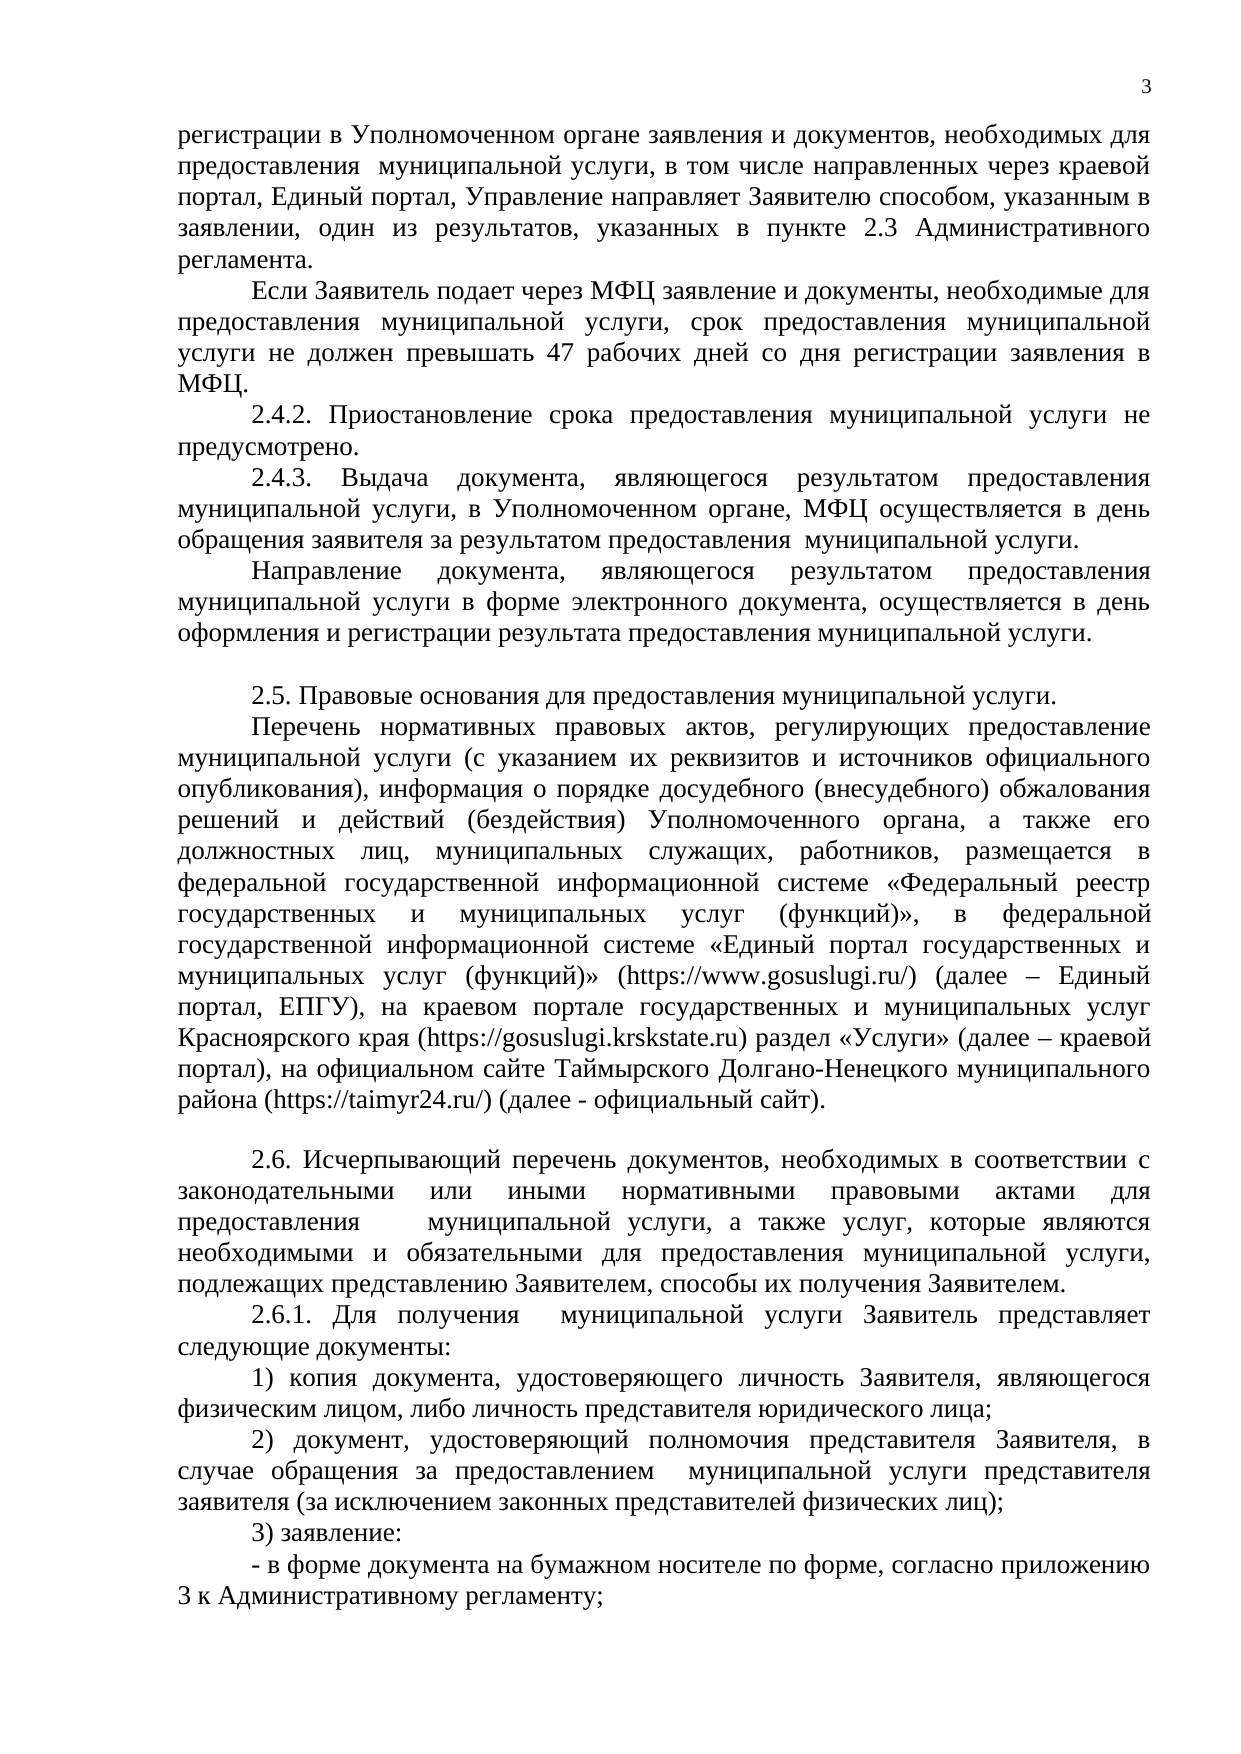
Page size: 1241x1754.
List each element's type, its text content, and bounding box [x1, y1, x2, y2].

text - в форме документа на бумажном носителе по форме, согласно приложению 3 к Административному регламенту; [177, 1548, 1152, 1610]
text 3) заявление: [177, 1517, 1152, 1548]
text Направление документа, являющегося результатом предоставления муниципальной услуги в форме электронного документа, осуществляется в день оформления и регистрации результата предоставления муниципальной услуги. [177, 554, 1152, 648]
text 2.5. Правовые основания для предоставления муниципальной услуги. [177, 679, 1152, 710]
text 1) копия документа, удостоверяющего личность Заявителя, являющегося физическим лицом, либо личность представителя юридического лица; [177, 1361, 1152, 1423]
text 2.6. Исчерпывающий перечень документов, необходимых в соответствии с законодательными или иными нормативными правовыми актами для предоставления муниципальной услуги, а также услуг, которые являются необходимыми и обязательными для предоставления муниципальной услуги, подлежащих представлению Заявителем, способы их получения Заявителем. [177, 1143, 1152, 1298]
text Перечень нормативных правовых актов, регулирующих предоставление муниципальной услуги (с указанием их реквизитов и источников официального опубликования), информация о порядке досудебного (внесудебного) обжалования решений и действий (бездействия) Уполномоченного органа, а также его должностных лиц, муниципальных служащих, работников, размещается в федеральной государственной информационной системе «Федеральный реестр государственных и муниципальных услуг (функций)», в федеральной государственной информационной системе «Единый портал государственных и муниципальных услуг (функций)» (https://www.gosuslugi.ru/) (далее – Единый портал, ЕПГУ), на краевом портале государственных и муниципальных услуг Красноярского края (https://gosuslugi.krskstate.ru) раздел «Услуги» (далее – краевой портал), на официальном сайте Таймырского Долгано-Ненецкого муниципального района (https://taimyr24.ru/) (далее - официальный сайт). [177, 710, 1152, 1115]
text Если Заявитель подает через МФЦ заявление и документы, необходимые для предоставления муниципальной услуги, срок предоставления муниципальной услуги не должен превышать 47 рабочих дней со дня регистрации заявления в МФЦ. [177, 274, 1152, 398]
text 2) документ, удостоверяющий полномочия представителя Заявителя, в случае обращения за предоставлением муниципальной услуги представителя заявителя (за исключением законных представителей физических лиц); [177, 1423, 1152, 1517]
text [177, 118, 1152, 274]
text 2.6.1. Для получения муниципальной услуги Заявитель представляет следующие документы: [177, 1298, 1152, 1361]
text 2.4.2. Приостановление срока предоставления муниципальной услуги не предусмотрено. [177, 398, 1152, 461]
text 2.4.3. Выдача документа, являющегося результатом предоставления муниципальной услуги, в Уполномоченном органе, МФЦ осуществляется в день обращения заявителя за результатом предоставления муниципальной услуги. [177, 461, 1152, 554]
